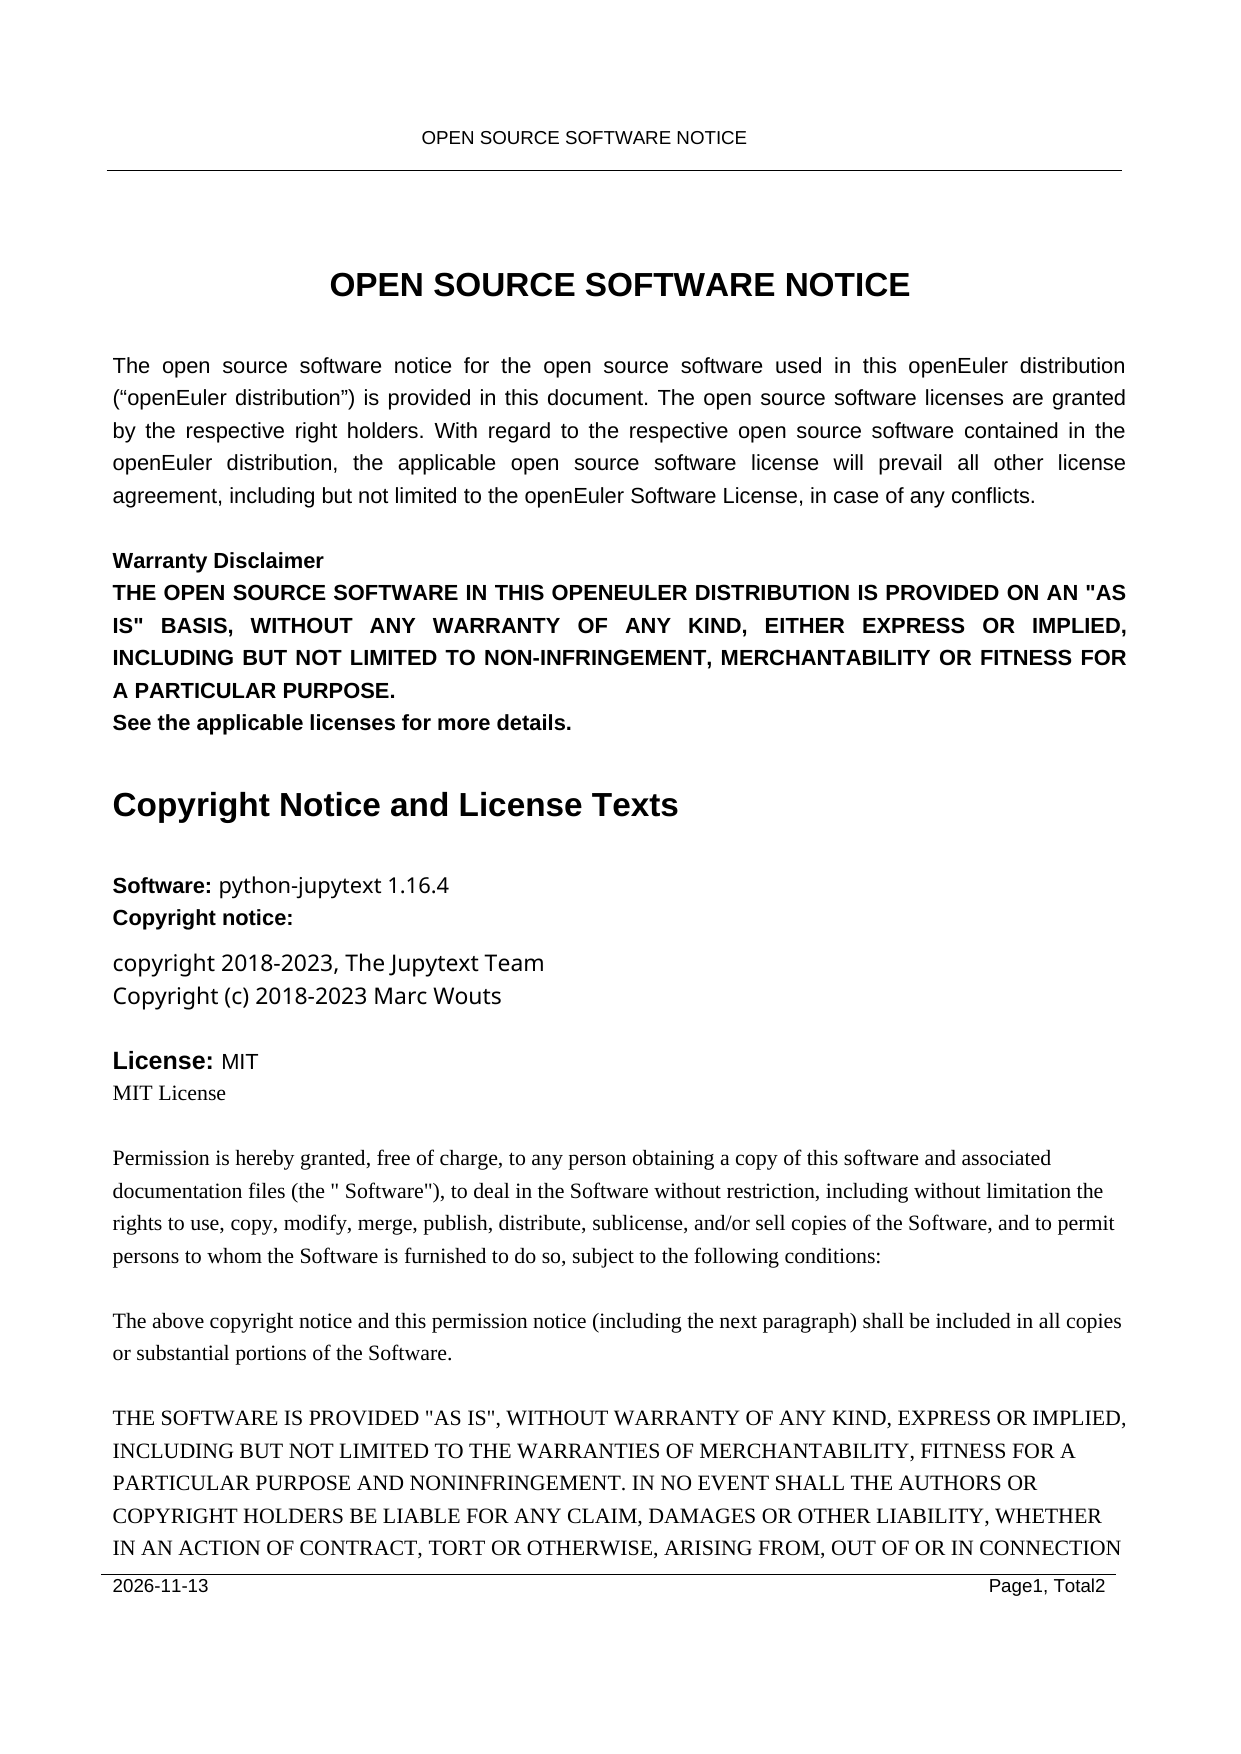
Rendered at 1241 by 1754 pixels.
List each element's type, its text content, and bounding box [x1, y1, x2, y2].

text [112, 1077, 1128, 1564]
text Copyright Notice and License Texts [112, 771, 1128, 836]
text OPEN SOURCE SOFTWARE NOTICE [112, 251, 1128, 316]
text Copyright notice: [112, 901, 1128, 934]
text Warranty Disclaimer [112, 544, 1128, 576]
text copyright 2018-2023, The Jupytext Team Copyright (c) 2018-2023 Marc Wouts [112, 947, 1128, 1044]
text The open source software notice for the open source software used in this openEuler distribution (“openEuler distribution”) is provided in this document. The open source software licenses are granted by the respective right holders. With regard to the respective open source software contained in the openEuler distribution, the applicable open source software license will prevail all other license agreement, including but not limited to the openEuler Software License, in case of any conflicts. [112, 349, 1128, 511]
title Software: python-jupytext 1.16.4 [112, 869, 1128, 901]
text THE OPEN SOURCE SOFTWARE IN THIS OPENEULER DISTRIBUTION IS PROVIDED ON AN "AS IS" BASIS, WITHOUT ANY WARRANTY OF ANY KIND, EITHER EXPRESS OR IMPLIED, INCLUDING BUT NOT LIMITED TO NON-INFRINGEMENT, MERCHANTABILITY OR FITNESS FOR A PARTICULAR PURPOSE. See the applicable licenses for more details. [112, 576, 1128, 739]
text License: MIT [112, 1044, 1128, 1077]
